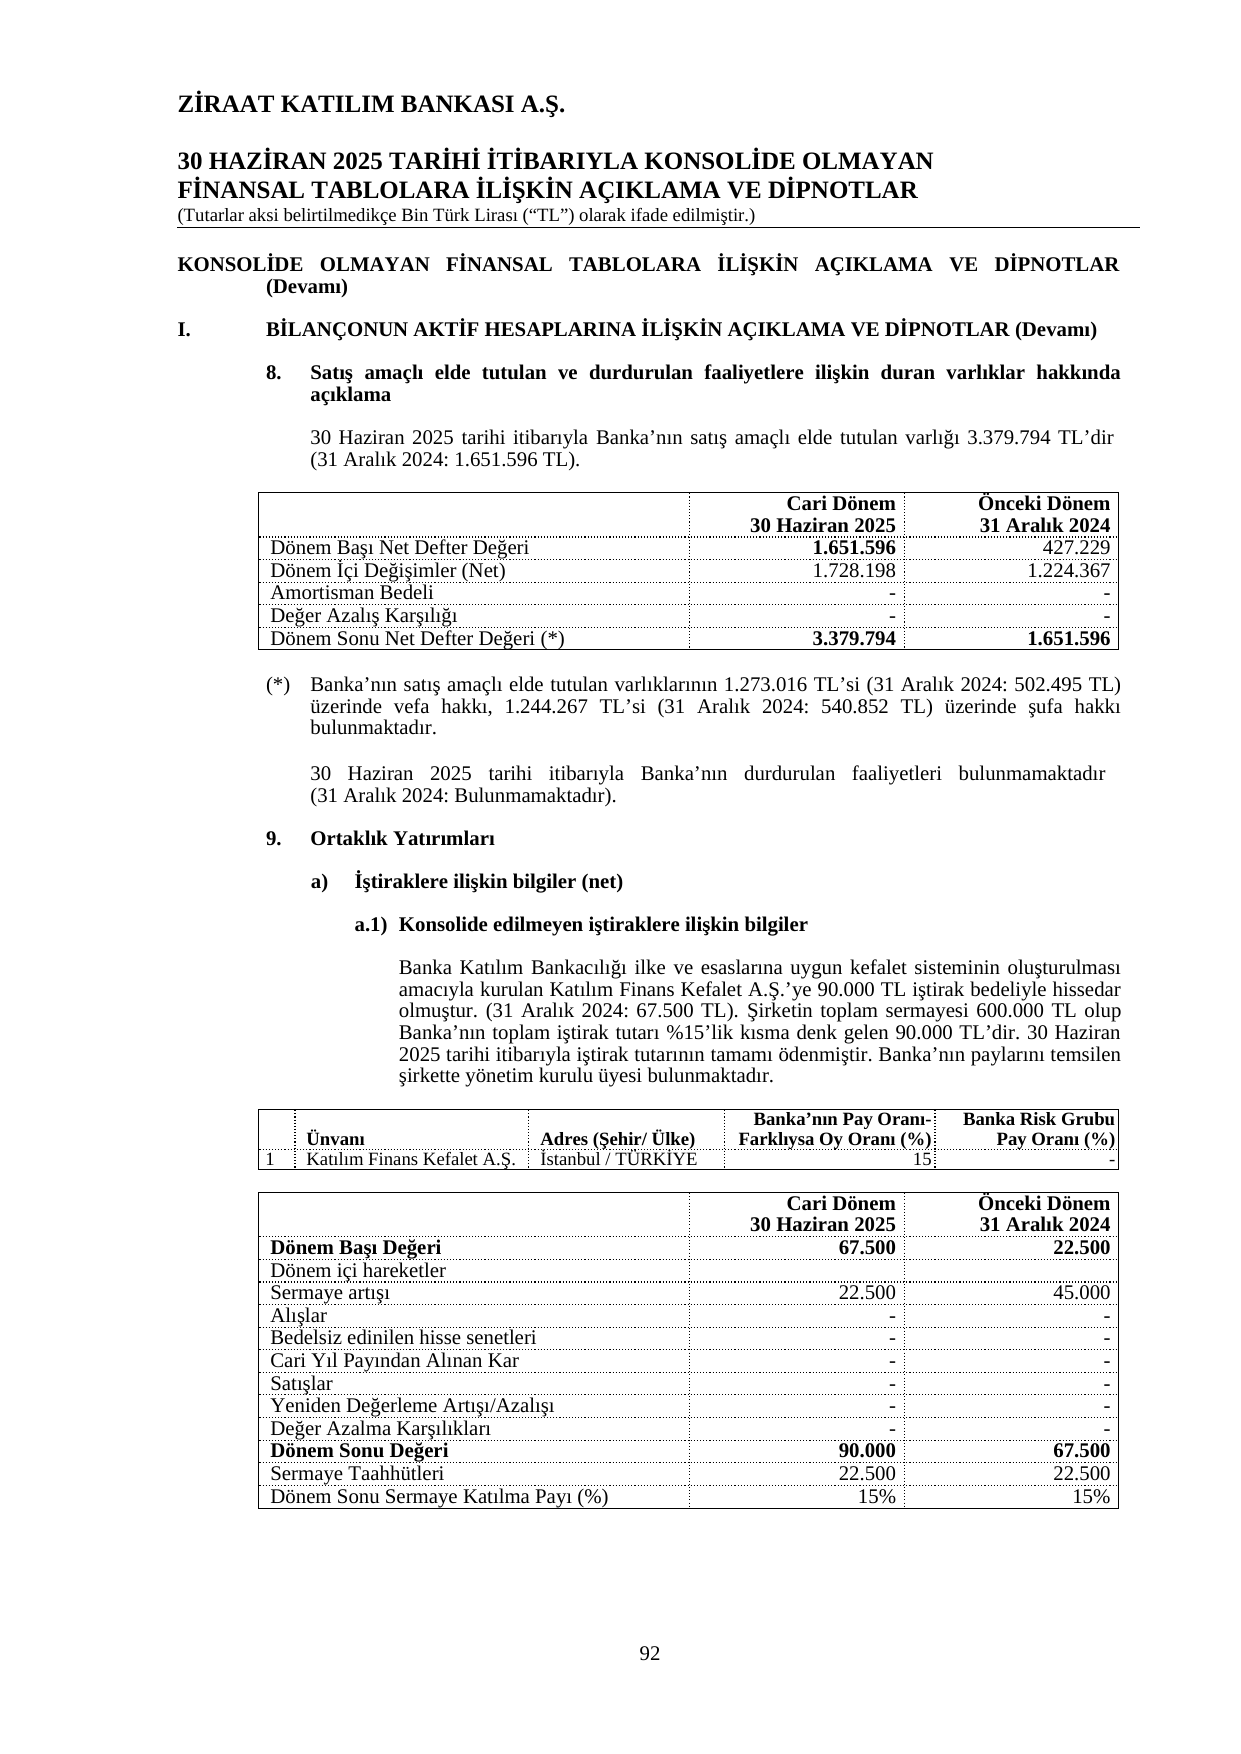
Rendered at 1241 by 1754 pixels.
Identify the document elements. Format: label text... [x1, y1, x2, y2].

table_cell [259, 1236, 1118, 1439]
text 9. Ortaklık Yatırımları [266, 828, 1122, 850]
list Banka Katılım Bankacılığı ilke ve esaslarına uygun kefalet sisteminin oluşturulması amacıyla kurulan Katılım Finans Kefalet A.Ş.’ye 90.000 TL iştirak bedeliyle hissedar olmuştur. (31 Aralık 2024: 67.500 TL). Şirketin toplam sermayesi 600.000 TL olup Banka’nın toplam iştirak tutarı %15’lik kısma denk gelen 90.000 TL’dir. 30 Haziran 2025 tarihi itibarıyla iştirak tutarının tamamı ödenmiştir. Banka’nın paylarını temsilen şirkette yönetim kurulu üyesi bulunmaktadır. [399, 958, 1122, 1087]
text 30 Haziran 2025 tarihi itibarıyla Banka’nın durdurulan faaliyetleri bulunmamaktadır (31 Aralık 2024: Bulunmamaktadır). [310, 763, 1122, 807]
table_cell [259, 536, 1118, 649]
text I. BİLANÇONUN AKTİF HESAPLARINA İLİŞKİN AÇIKLAMA VE DİPNOTLAR (Devamı) [177, 319, 1120, 341]
list İştiraklere ilişkin bilgiler (net) [311, 871, 1122, 893]
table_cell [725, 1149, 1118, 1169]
text KONSOLİDE OLMAYAN FİNANSAL TABLOLARA İLİŞKİN AÇIKLAMA VE DİPNOTLAR (Devamı) [177, 255, 1120, 298]
text (*) Banka’nın satış amaçlı elde tutulan varlıklarının 1.273.016 TL’si (31 Aralık 2024: 502.495 TL) üzerinde vefa hakkı, 1.244.267 TL’si (31 Aralık 2024: 540.852 TL) üzerinde şufa hakkı bulunmaktadır. [266, 674, 1122, 739]
text a.1) Konsolide edilmeyen iştiraklere ilişkin bilgiler [354, 914, 1122, 936]
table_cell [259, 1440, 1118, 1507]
text 30 Haziran 2025 tarihi itibarıyla Banka’nın satış amaçlı elde tutulan varlığı 3.379.794 TL’dir (31 Aralık 2024: 1.651.596 TL). [310, 427, 1122, 471]
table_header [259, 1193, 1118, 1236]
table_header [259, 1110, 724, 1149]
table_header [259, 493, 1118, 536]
text 8. Satış amaçlı elde tutulan ve durdurulan faaliyetlere ilişkin duran varlıklar hakkında açıklama [266, 363, 1122, 406]
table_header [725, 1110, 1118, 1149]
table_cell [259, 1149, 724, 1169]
